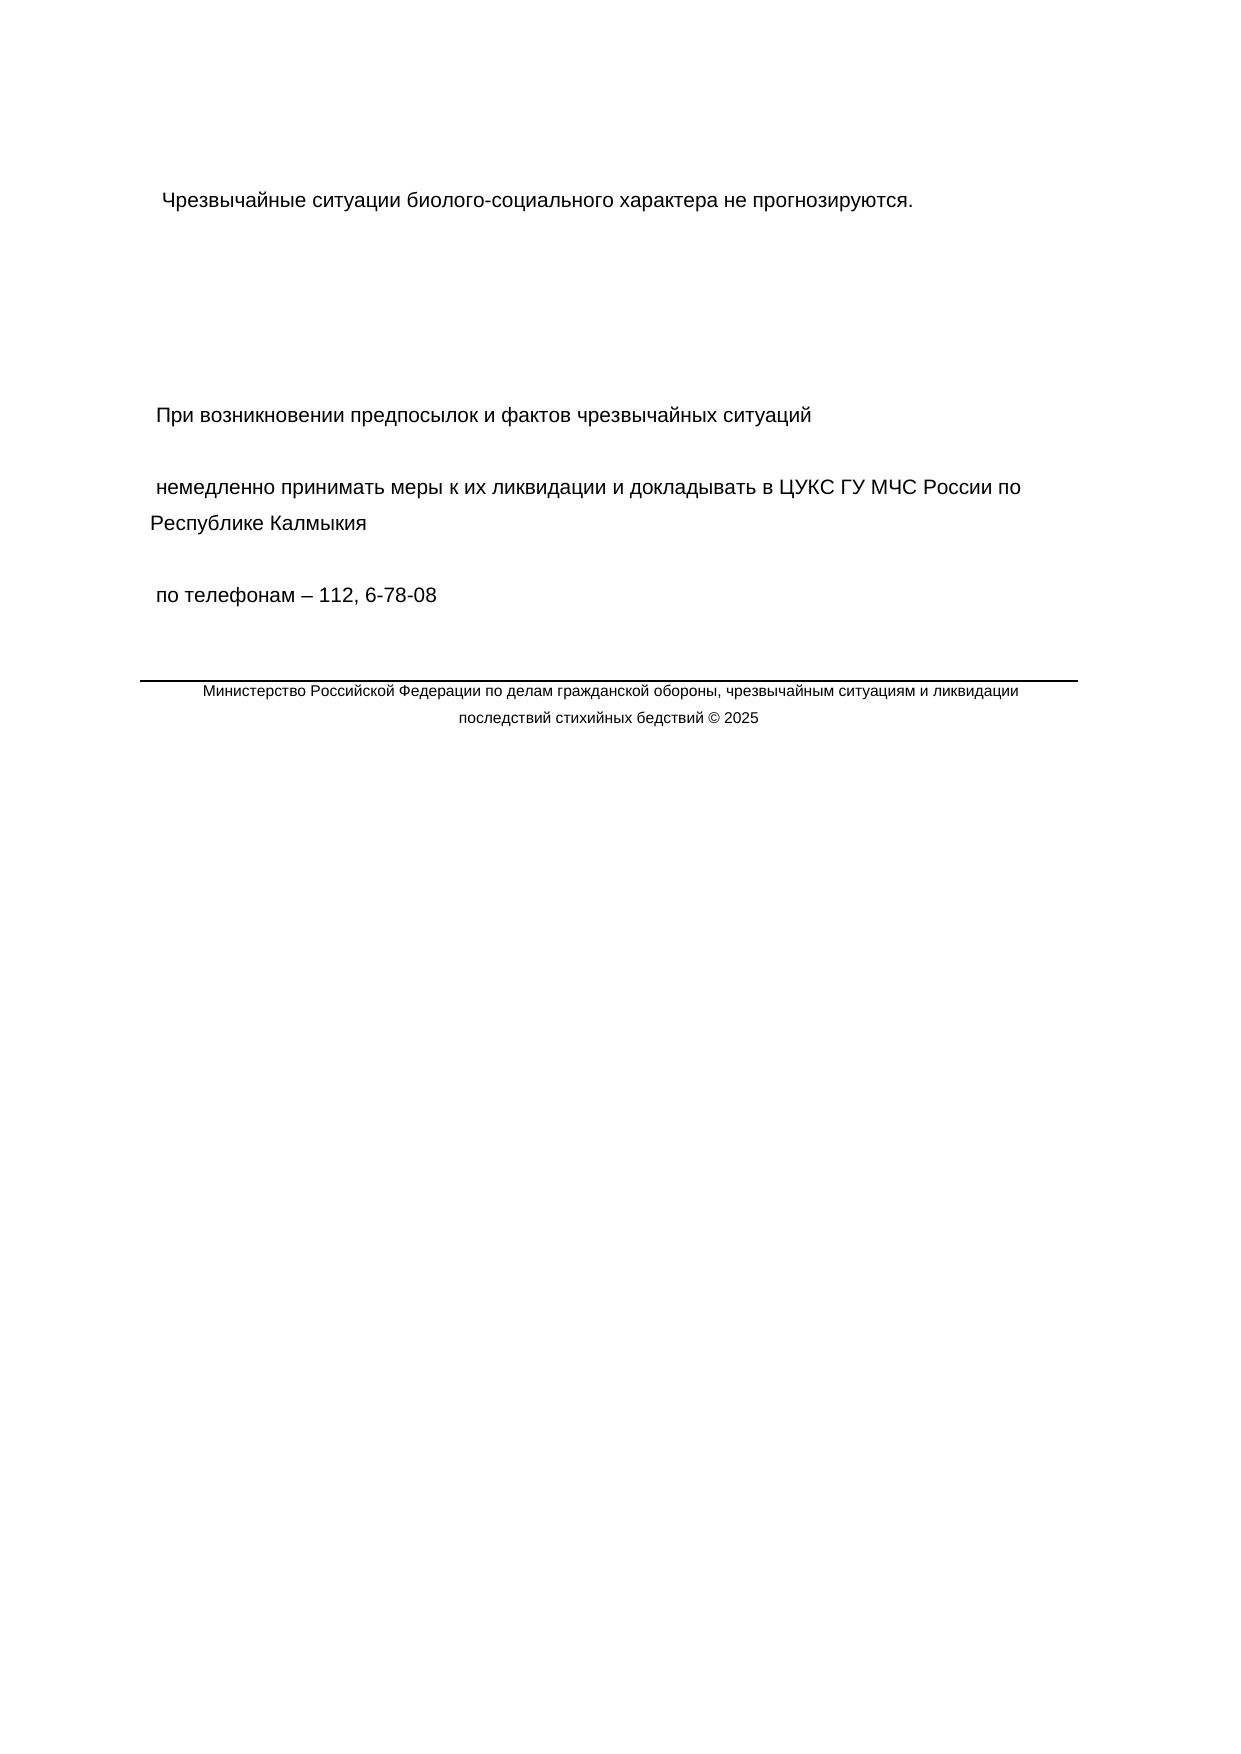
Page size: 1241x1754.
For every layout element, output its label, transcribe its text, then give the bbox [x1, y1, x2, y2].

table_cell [140, 150, 1078, 680]
table_cell Министерство Российской Федерации по делам гражданской обороны, чрезвычайным ситуациям и ликвидации последствий стихийных бедствий © 2025 [140, 682, 1078, 763]
